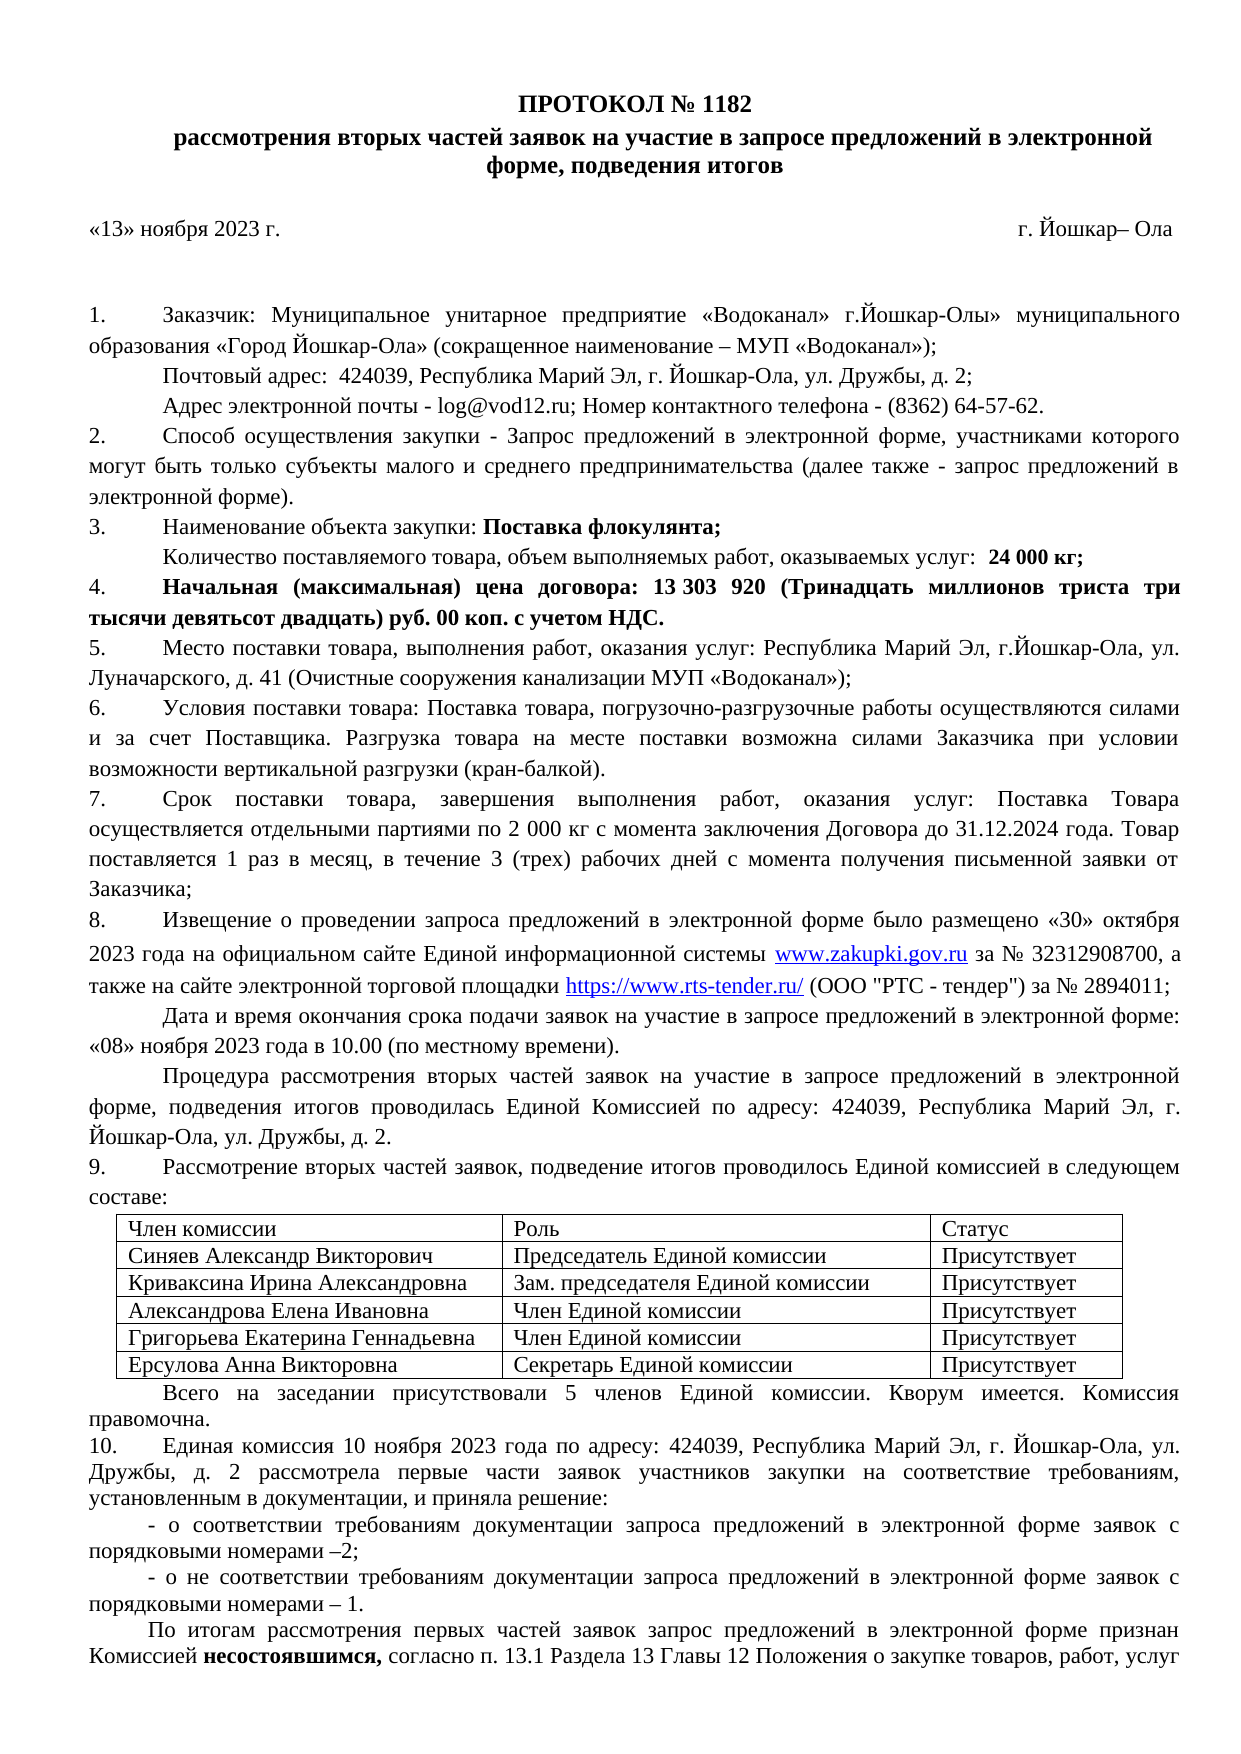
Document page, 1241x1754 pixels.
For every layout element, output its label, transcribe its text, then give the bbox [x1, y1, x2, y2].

table_cell Ерсулова Анна Викторовна [117, 1352, 502, 1378]
table_header Член комиссии [117, 1215, 502, 1241]
table_cell Синяев Александр Викторович [117, 1242, 502, 1268]
table_cell Александрова Елена Ивановна [117, 1297, 502, 1323]
text Почтовый адрес: 424039, Республика Марий Эл, г. Йошкар-Ола, ул. Дружбы, д. 2; [89, 362, 1181, 388]
text Всего на заседании присутствовали 5 членов Единой комиссии. Кворум имеется. Комиссия правомочна. [89, 1379, 1181, 1432]
table_cell Член Единой комиссии [503, 1324, 930, 1351]
table_header Статус [931, 1215, 1122, 1241]
list Срок поставки товара, завершения выполнения работ, оказания услуг: Поставка Товара осуществляется отдельными партиями по 2 000 кг с момента заключения Договора до 31.12.2024 года. Товар поставляется 1 раз в месяц, в течение 3 (трех) рабочих дней с момента получения письменной заявки от Заказчика; [89, 785, 1181, 902]
text Дата и время окончания срока подачи заявок на участие в запросе предложений в электронной форме: «08» ноября 2023 года в 10.00 (по местному времени). [89, 1002, 1181, 1059]
table_cell Присутствует [931, 1324, 1122, 1351]
table_cell Григорьева Екатерина Геннадьевна [117, 1324, 502, 1351]
text 10. Единая комиссия 10 ноября 2023 года по адресу: 424039, Республика Марий Эл, г. Йошкар-Ола, ул. Дружбы, д. 2 рассмотрела первые части заявок участников закупки на соответствие требованиям, установленным в документации, и приняла решение: [89, 1432, 1181, 1511]
table_cell Присутствует [931, 1352, 1122, 1378]
text Количество поставляемого товара, объем выполняемых работ, оказываемых услуг: 24 000 кг; [89, 543, 1181, 569]
list Наименование объекта закупки: Поставка флокулянта; [89, 513, 1181, 539]
list Начальная (максимальная) цена договора: 13 303 920 (Тринадцать миллионов триста три тысячи девятьсот двадцать) руб. 00 коп. с учетом НДС. [89, 573, 1181, 630]
text рассмотрения вторых частей заявок на участие в запросе предложений в электронной форме, подведения итогов [89, 122, 1181, 179]
text Адрес электронной почты - log@vod12.ru; Номер контактного телефона - (8362) 64-57-62. [89, 392, 1181, 418]
table_cell Присутствует [931, 1297, 1122, 1323]
table_header Роль [503, 1215, 930, 1241]
table_cell Секретарь Единой комиссии [503, 1352, 930, 1378]
list Заказчик: Муниципальное унитарное предприятие «Водоканал» г.Йошкар-Олы» муниципального образования «Город Йошкар-Ола» (сокращенное наименование – МУП «Водоканал»); [89, 302, 1181, 358]
text «13» ноября 2023 г. г. Йошкар– Ола [89, 215, 1181, 242]
list Извещение о проведении запроса предложений в электронной форме было размещено «30» октября 2023 года на официальном сайте Единой информационной системы www.zakupki.gov.ru за № 32312908700, а также на сайте электронной торговой площадки https://www.rts-tender.ru/ (ООО "РТС - тендер") за № 2894011; [89, 906, 1181, 998]
list Место поставки товара, выполнения работ, оказания услуг: Республика Марий Эл, г.Йошкар-Ола, ул. Луначарского, д. 41 (Очистные сооружения канализации МУП «Водоканал»); [89, 634, 1181, 690]
list Условия поставки товара: Поставка товара, погрузочно-разгрузочные работы осуществляются силами и за счет Поставщика. Разгрузка товара на месте поставки возможна силами Заказчика при условии возможности вертикальной разгрузки (кран-балкой). [89, 694, 1181, 781]
table_cell Председатель Единой комиссии [503, 1242, 930, 1268]
table_cell Зам. председателя Единой комиссии [503, 1269, 930, 1296]
list Рассмотрение вторых частей заявок, подведение итогов проводилось Единой комиссией в следующем составе: [89, 1153, 1181, 1210]
text - о не соответствии требованиям документации запроса предложений в электронной форме заявок с порядковыми номерами – 1. [89, 1563, 1181, 1616]
text Процедура рассмотрения вторых частей заявок на участие в запросе предложений в электронной форме, подведения итогов проводилась Единой Комиссией по адресу: 424039, Республика Марий Эл, г. Йошкар-Ола, ул. Дружбы, д. 2. [89, 1062, 1181, 1149]
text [89, 1616, 1181, 1669]
list Способ осуществления закупки - Запрос предложений в электронной форме, участниками которого могут быть только субъекты малого и среднего предпринимательства (далее также - запрос предложений в электронной форме). [89, 422, 1181, 509]
table_cell Член Единой комиссии [503, 1297, 930, 1323]
text ПРОТОКОЛ № 1182 [89, 89, 1181, 117]
table_cell Присутствует [931, 1242, 1122, 1268]
text - о соответствии требованиям документации запроса предложений в электронной форме заявок с порядковыми номерами –2; [89, 1511, 1181, 1563]
table_cell Присутствует [931, 1269, 1122, 1296]
table_cell Криваксина Ирина Александровна [117, 1269, 502, 1296]
